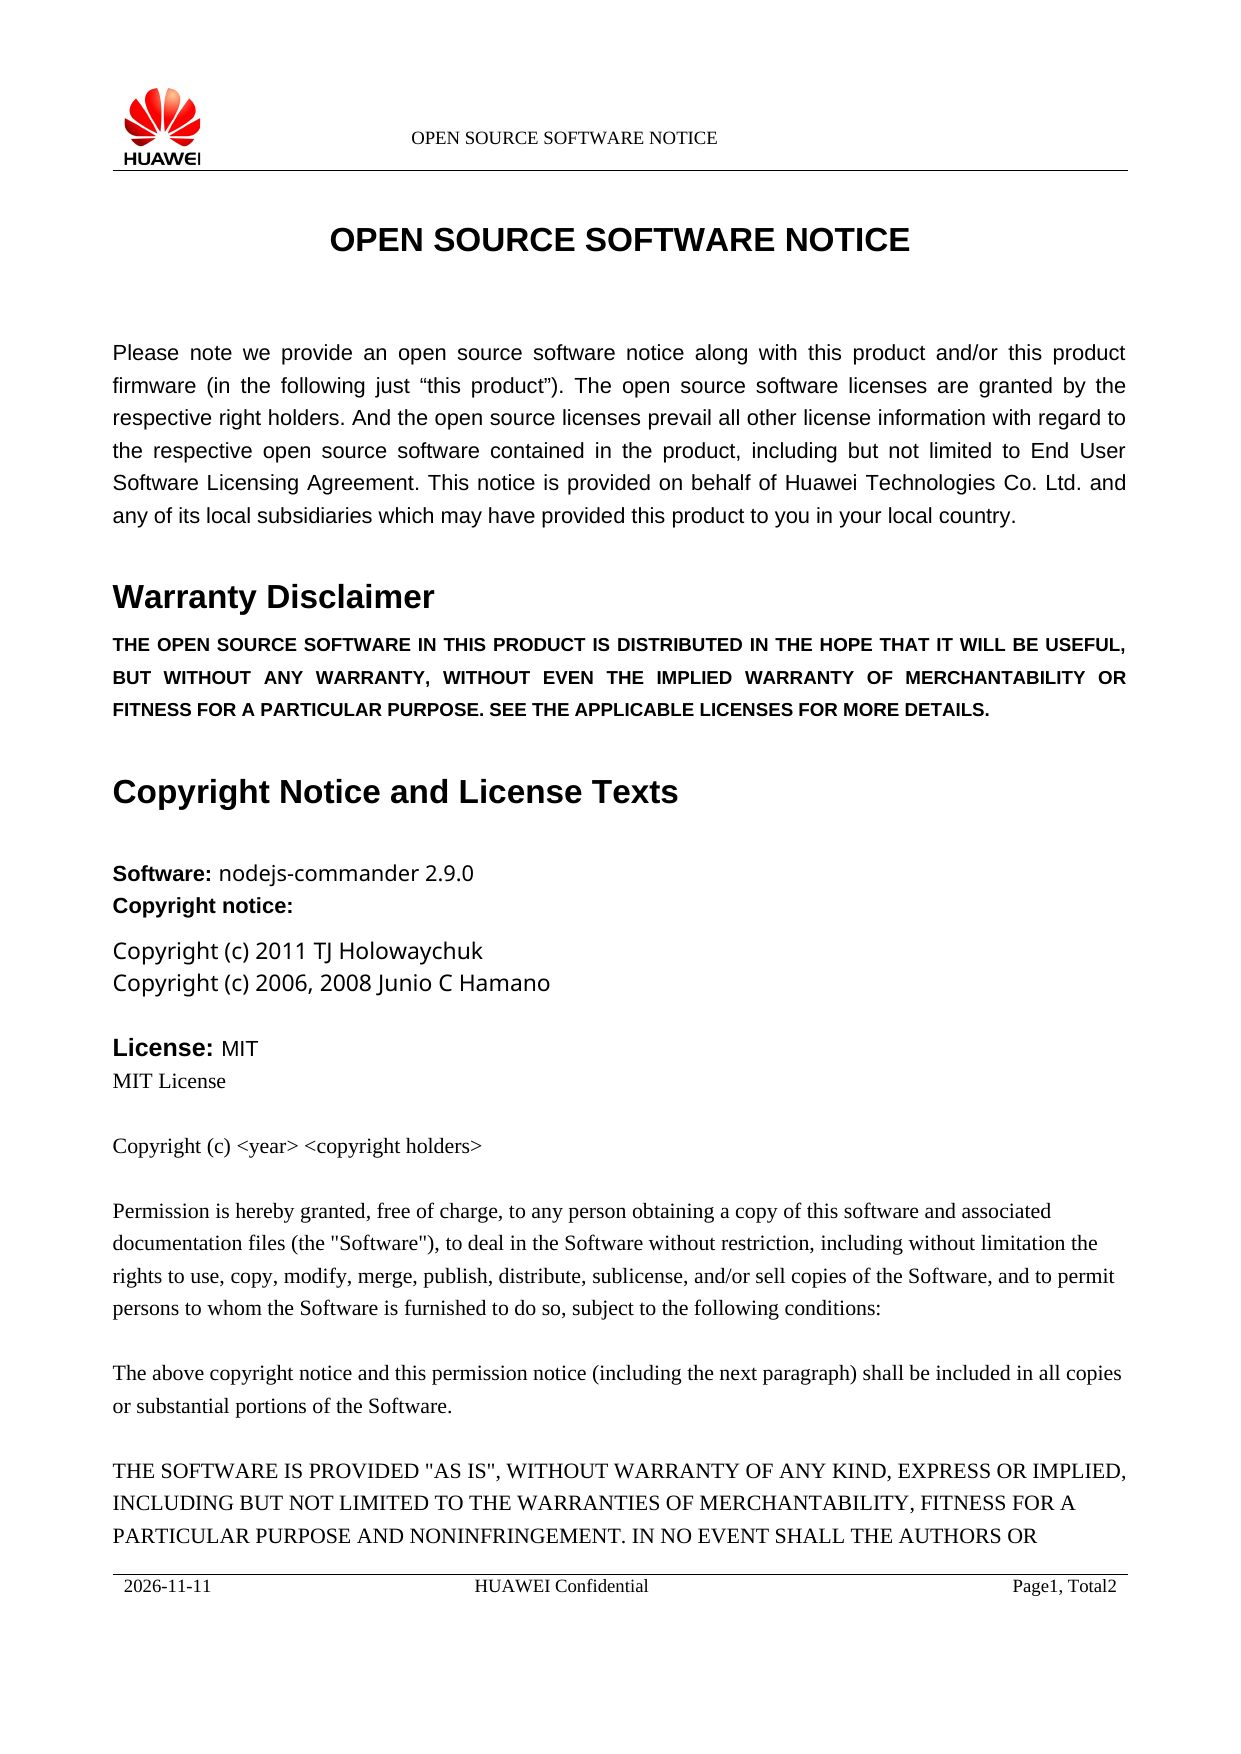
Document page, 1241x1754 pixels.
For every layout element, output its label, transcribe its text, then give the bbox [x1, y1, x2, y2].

picture [124, 88, 201, 165]
text OPEN SOURCE SOFTWARE NOTICE [112, 206, 1128, 271]
text Copyright Notice and License Texts [112, 759, 1128, 824]
text Please note we provide an open source software notice along with this product and/or this product firmware (in the following just “this product”). The open source software licenses are granted by the respective right holders. And the open source licenses prevail all other license information with regard to the respective open source software contained in the product, including but not limited to End User Software Licensing Agreement. This notice is provided on behalf of Huawei Technologies Co. Ltd. and any of its local subsidiaries which may have provided this product to you in your local country. [112, 336, 1128, 531]
title Software: nodejs-commander 2.9.0 [112, 856, 1128, 889]
text Warranty Disclaimer [112, 564, 1128, 629]
text The open source software in this product is distributed in the hope that it will be useful, but WITHOUT ANY WARRANTY, without even the implied warranty of MERCHANTABILITY or FITNESS FOR A PARTICULAR PURPOSE. See the applicable licenses for more details. [112, 629, 1128, 726]
text Copyright notice: [112, 889, 1128, 921]
text Copyright (c) 2011 TJ Holowaychuk Copyright (c) 2006, 2008 Junio C Hamano [112, 934, 1128, 1031]
text License: MIT [112, 1031, 1128, 1064]
